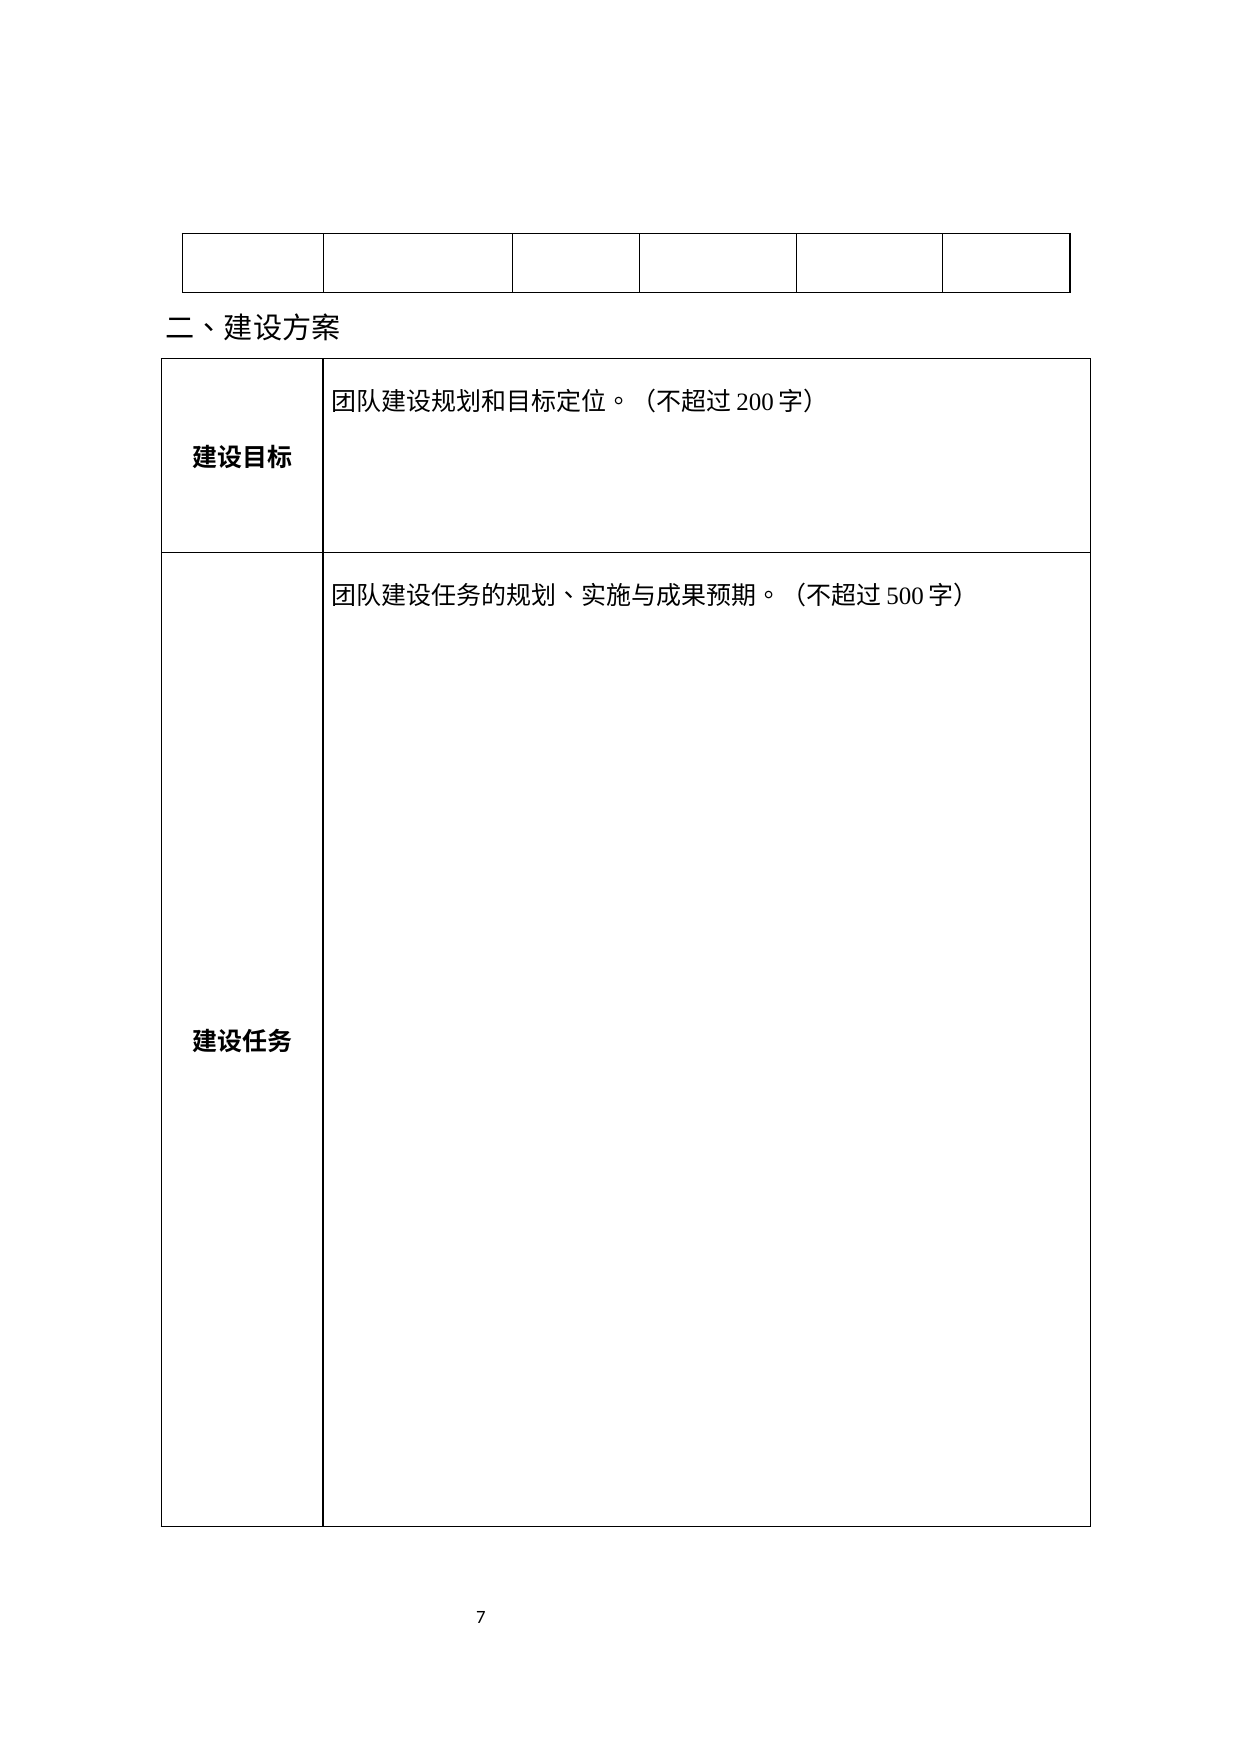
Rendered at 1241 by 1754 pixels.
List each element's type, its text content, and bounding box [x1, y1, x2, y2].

table_cell [797, 234, 942, 292]
table_cell 建设任务 [162, 553, 322, 1526]
table_cell 团队建设任务的规划、实施与成果预期。（不超过500字） [324, 553, 1090, 1526]
table_cell 其他 [183, 234, 323, 292]
table_header 团队建设规划和目标定位。（不超过200字） [324, 359, 1090, 552]
table_cell [943, 234, 1069, 292]
table_header 建设目标 [162, 359, 322, 552]
text 二、建设方案 [165, 293, 1087, 358]
table_cell [640, 234, 796, 292]
table_cell [324, 234, 512, 292]
table_cell [513, 234, 639, 292]
